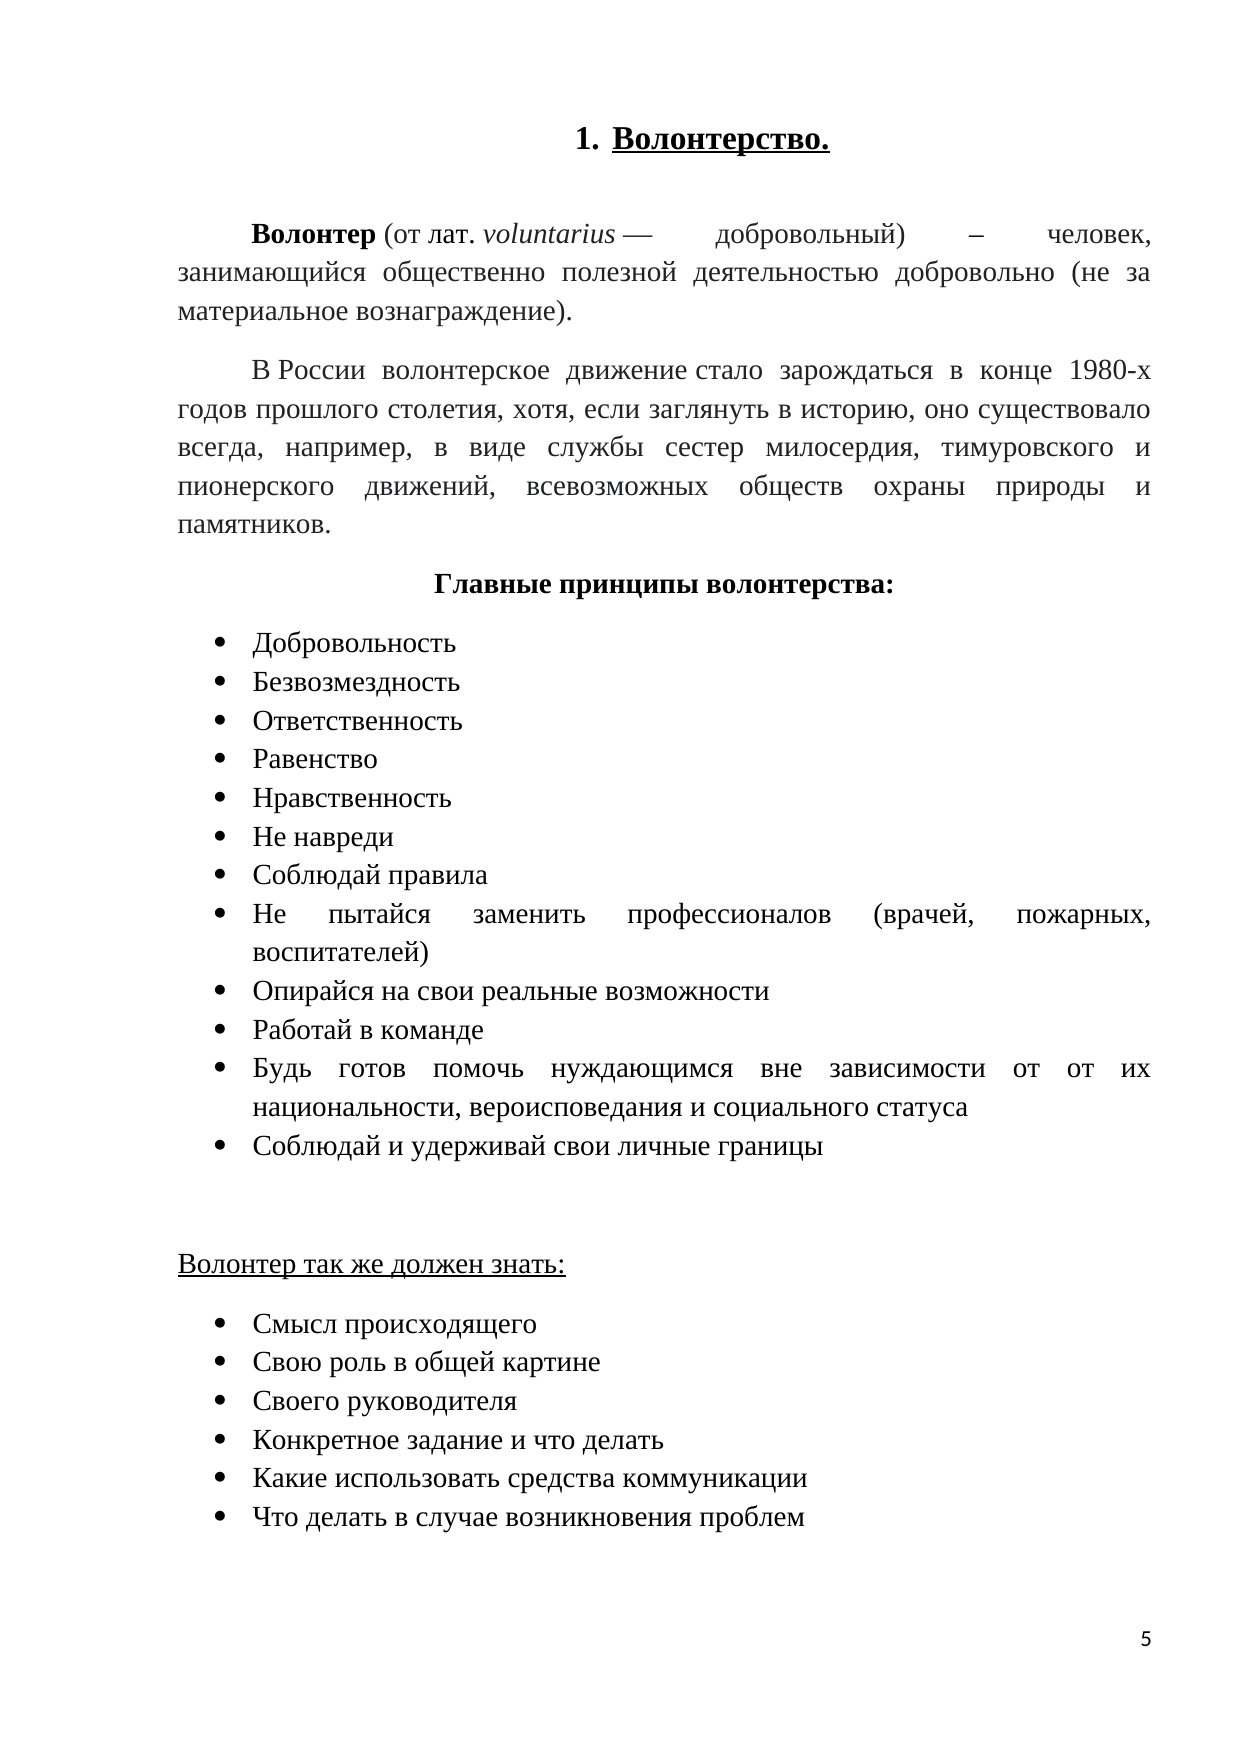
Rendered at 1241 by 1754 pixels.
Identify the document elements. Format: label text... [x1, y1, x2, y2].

list Равенство [215, 741, 1152, 775]
list Соблюдай правила [215, 857, 1152, 891]
list Безвозмездность [215, 664, 1152, 698]
list Добровольность [215, 625, 1152, 659]
text В России волонтерское движение стало зарождаться в конце 1980-х годов прошлого столетия, хотя, если заглянуть в историю, оно существовало всегда, например, в виде службы сестер милосердия, тимуровского и пионерского движений, всевозможных обществ охраны природы и памятников. [177, 352, 1152, 391]
list Волонтерство. [252, 118, 1152, 156]
list Нравственность [215, 780, 1152, 814]
text Главные принципы волонтерства: [177, 566, 1152, 599]
list Что делать в случае возникновения проблем [215, 1499, 1152, 1533]
list Соблюдай и удерживай свои личные границы [215, 1128, 1152, 1161]
list Работай в команде [215, 1012, 1152, 1045]
list Своего руководителя [215, 1383, 1152, 1417]
text Волонтер (от лат. voluntarius — добровольный) – человек, занимающийся общественно полезной деятельностью добровольно (не за материальное вознаграждение). [177, 288, 1152, 327]
list Свою роль в общей картине [215, 1344, 1152, 1378]
text В России волонтерское движение стало зарождаться в конце 1980-х годов прошлого столетия, хотя, если заглянуть в историю, оно существовало всегда, например, в виде службы сестер милосердия, тимуровского и пионерского движений, всевозможных обществ охраны природы и памятников. [177, 502, 1152, 540]
text Волонтер (от лат. voluntarius — добровольный) – человек, занимающийся общественно полезной деятельностью добровольно (не за материальное вознаграждение). [177, 183, 1152, 255]
list Какие использовать средства коммуникации [215, 1460, 1152, 1494]
list Ответственность [215, 703, 1152, 736]
list Будь готов помочь нуждающимся вне зависимости от от их национальности, вероисповедания и социального статуса [215, 1050, 1152, 1123]
list Смысл происходящего [215, 1306, 1152, 1339]
list Конкретное задание и что делать [215, 1422, 1152, 1455]
list Не пытайся заменить профессионалов (врачей, пожарных, воспитателей) [215, 896, 1152, 968]
text Волонтер так же должен знать: [177, 1246, 1152, 1280]
list Опирайся на свои реальные возможности [215, 973, 1152, 1007]
list Не навреди [215, 819, 1152, 852]
